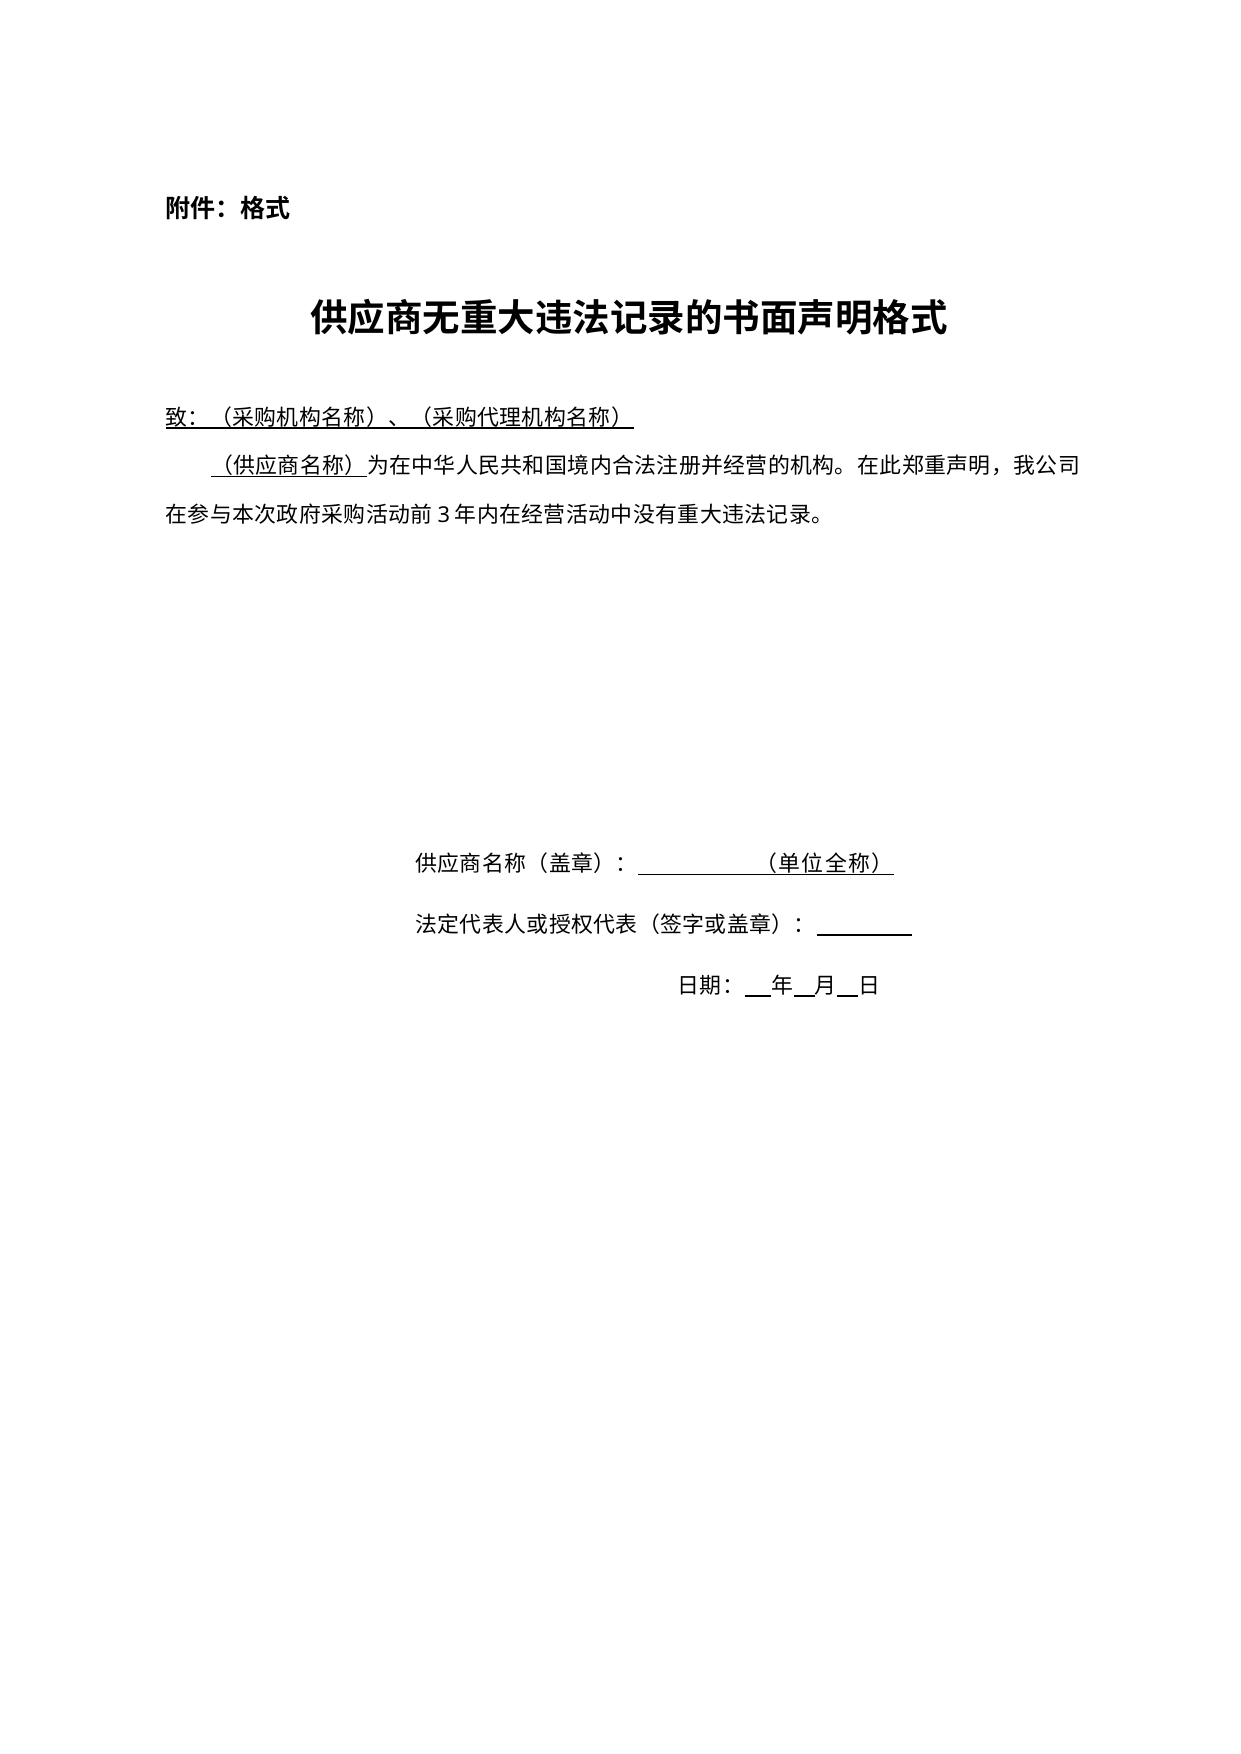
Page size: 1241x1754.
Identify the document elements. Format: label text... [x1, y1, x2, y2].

text 附件：格式 [165, 174, 1092, 239]
text 致：（采购机构名称）、（采购代理机构名称） [165, 400, 1092, 432]
text 供应商无重大违法记录的书面声明格式 [165, 283, 1092, 348]
text （供应商名称）为在中华人民共和国境内合法注册并经营的机构。在此郑重声明，我公司在参与本次政府采购活动前3年内在经营活动中没有重大违法记录。 [165, 448, 1092, 529]
text 日期： 年 月 日 [165, 968, 1092, 1000]
text 供应商名称（盖章）： （单位全称） [165, 846, 1092, 878]
text 法定代表人或授权代表（签字或盖章）： [165, 907, 1092, 939]
